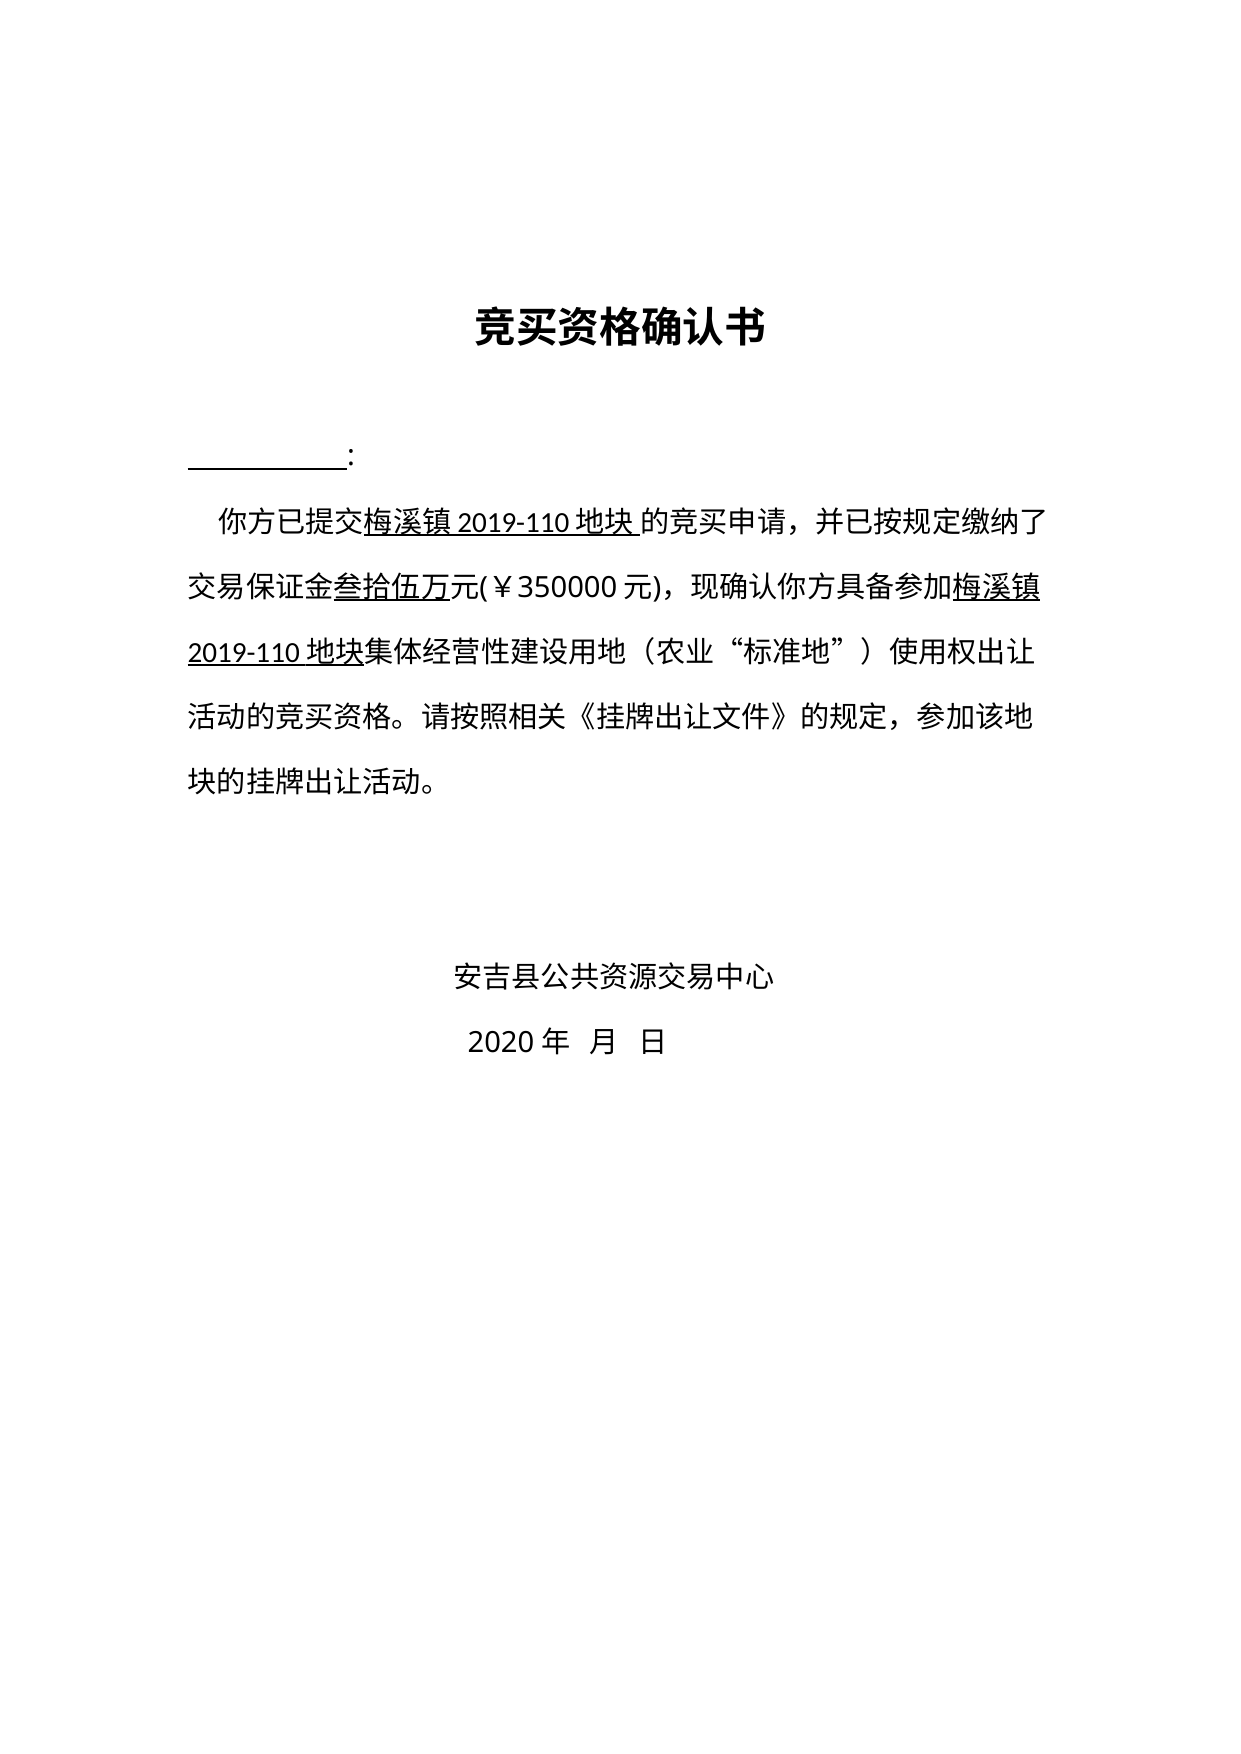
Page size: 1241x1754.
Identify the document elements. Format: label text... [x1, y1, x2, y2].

text : 你方已提交梅溪镇2019-110地块 的竞买申请，并已按规定缴纳了交易保证金叁拾伍万元(￥350000元)，现确认你方具备参加梅溪镇2019-110地块集体经营性建设用地（农业“标准地”）使用权出让活动的竞买资格。请按照相关《挂牌出让文件》的规定，参加该地块的挂牌出让活动。 安吉县公共资源交易中心 2020年 月 日 [187, 422, 1053, 1072]
text 竞买资格确认书 [187, 292, 1053, 357]
